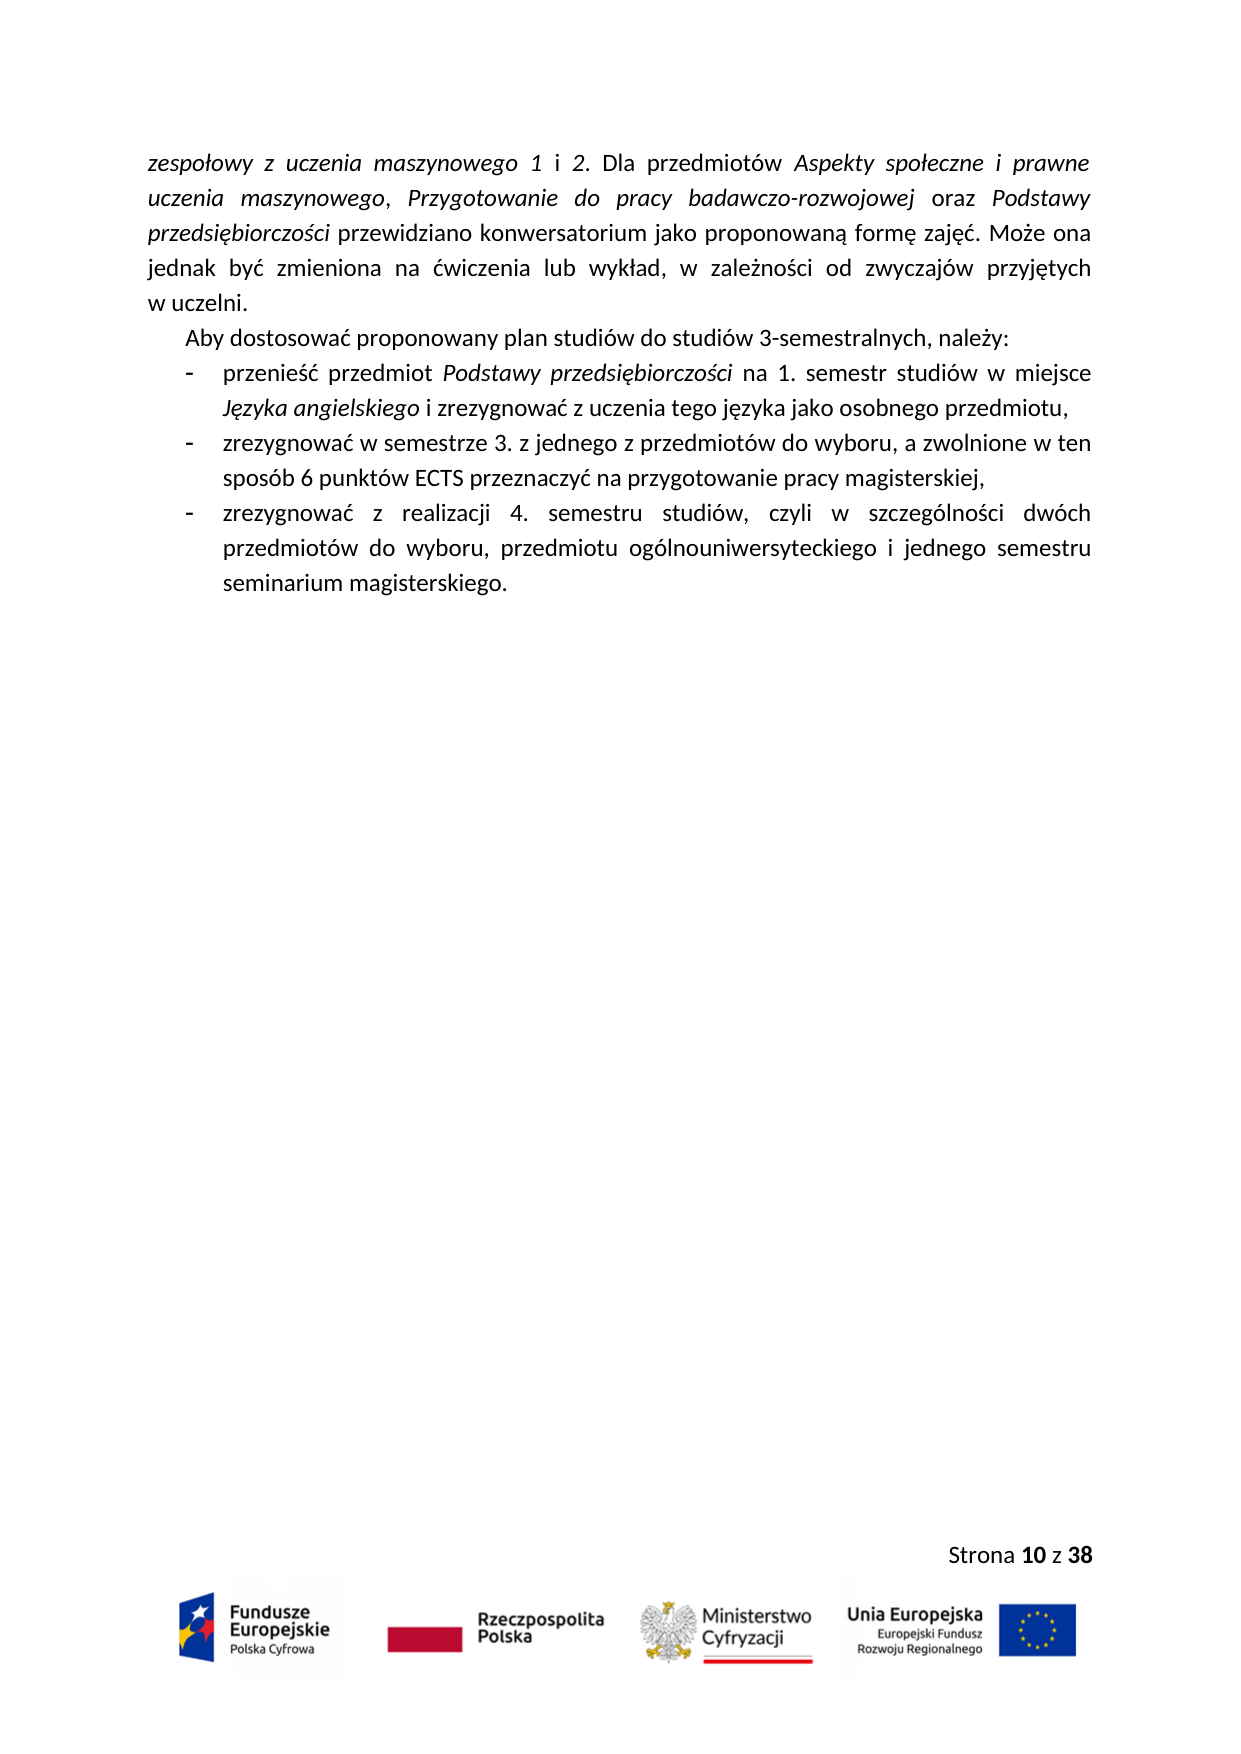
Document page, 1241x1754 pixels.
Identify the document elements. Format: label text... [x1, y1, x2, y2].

text Aby dostosować proponowany plan studiów do studiów 3-semestralnych, należy: [148, 323, 1093, 353]
list zrezygnować z realizacji 4. semestru studiów, czyli w szczególności dwóch przedmiotów do wyboru, przedmiotu ogólnouniwersyteckiego i jednego semestru seminarium magisterskiego. [185, 498, 1093, 598]
list przenieść przedmiot Podstawy przedsiębiorczości na 1. semestr studiów w miejsce Języka angielskiego i zrezygnować z uczenia tego języka jako osobnego przedmiotu, [185, 358, 1093, 423]
picture [147, 1569, 1093, 1681]
list zrezygnować w semestrze 3. z jednego z przedmiotów do wyboru, a zwolnione w ten sposób 6 punktów ECTS przeznaczyć na przygotowanie pracy magisterskiej, [185, 428, 1093, 493]
